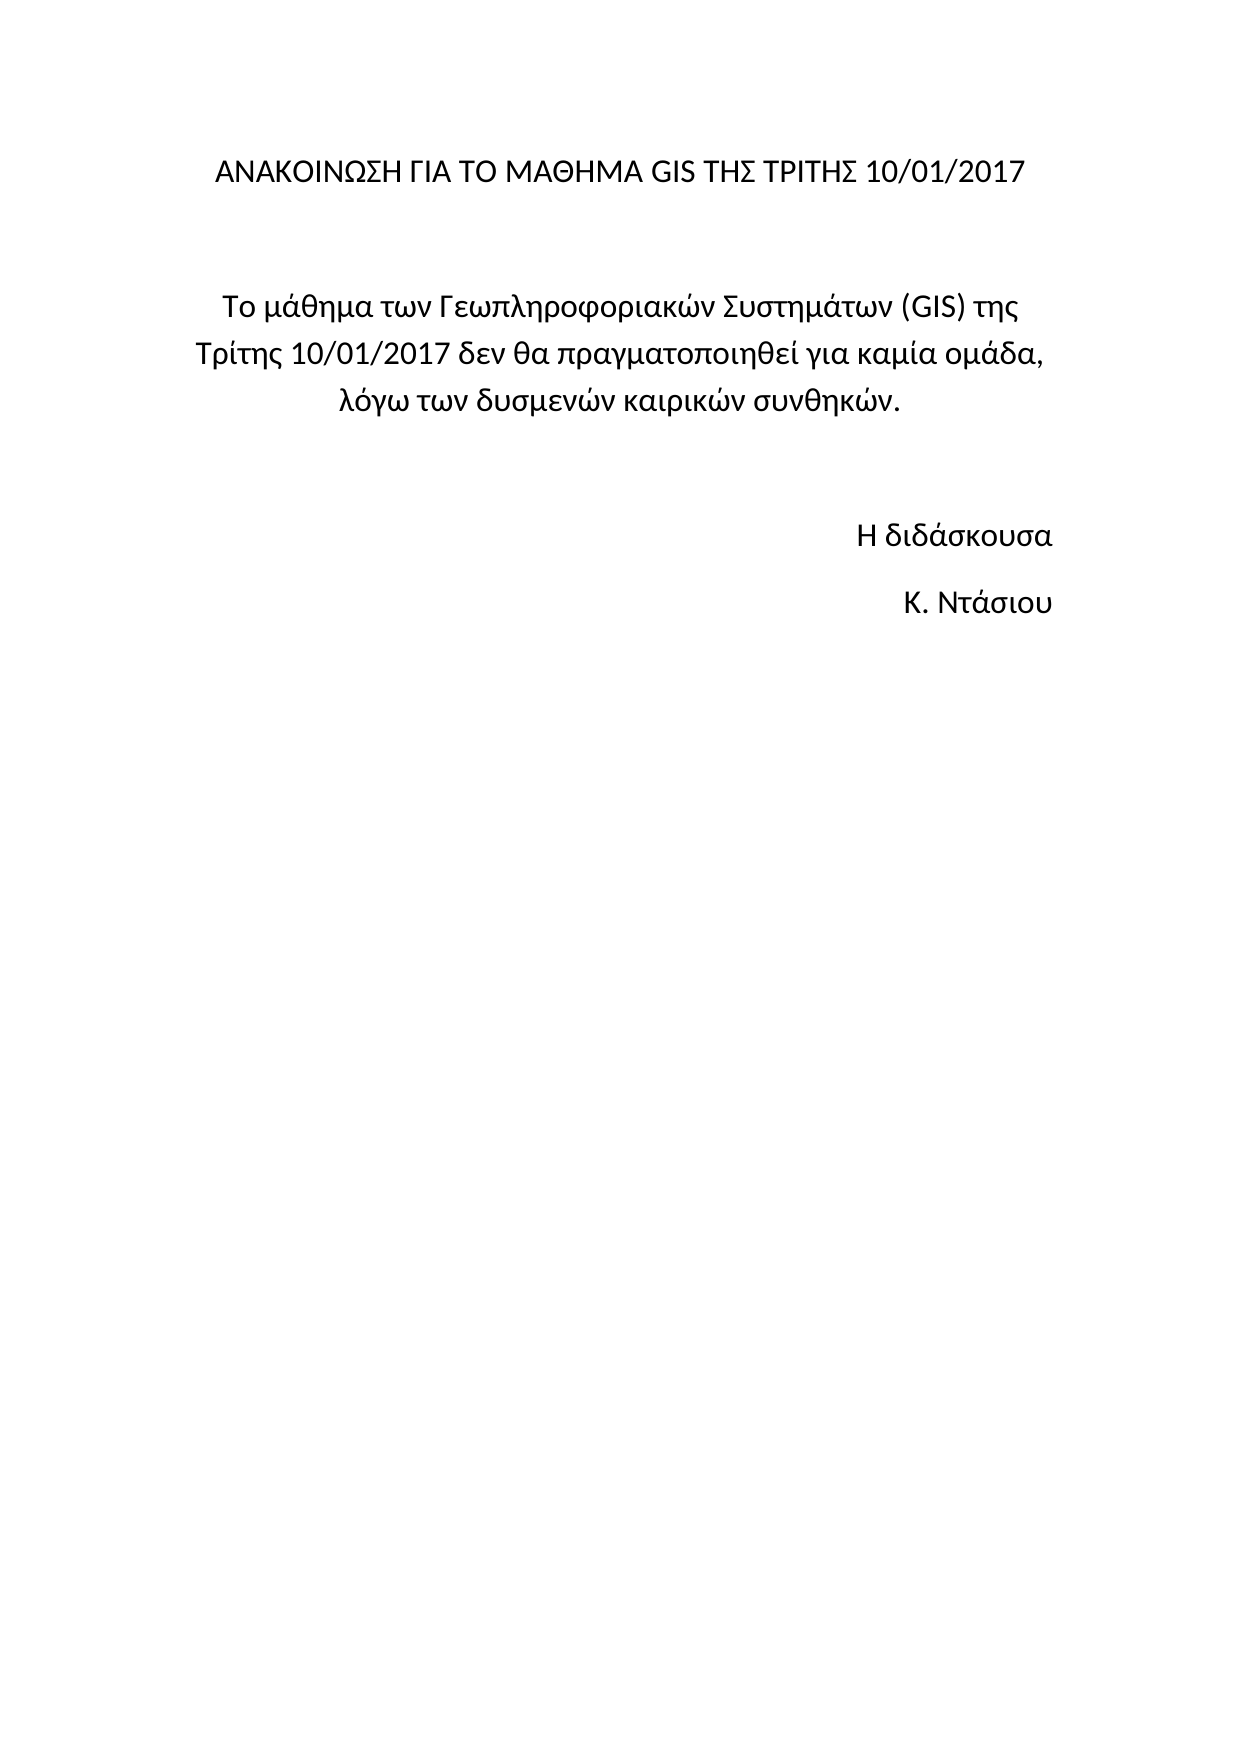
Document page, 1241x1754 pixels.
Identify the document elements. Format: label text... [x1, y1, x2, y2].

text ΑΝΑΚΟΙΝΩΣΗ ΓΙΑ ΤΟ ΜΑΘΗΜΑ GIS ΤΗΣ ΤΡΙΤΗΣ 10/01/2017 [187, 150, 1053, 191]
text Η διδάσκουσα [187, 514, 1053, 555]
text Το μάθημα των Γεωπληροφοριακών Συστημάτων (GIS) της Τρίτης 10/01/2017 δεν θα πραγματοποιηθεί για καμία ομάδα, λόγω των δυσμενών καιρικών συνθηκών. [187, 285, 1053, 419]
text Κ. Ντάσιου [187, 582, 1053, 622]
